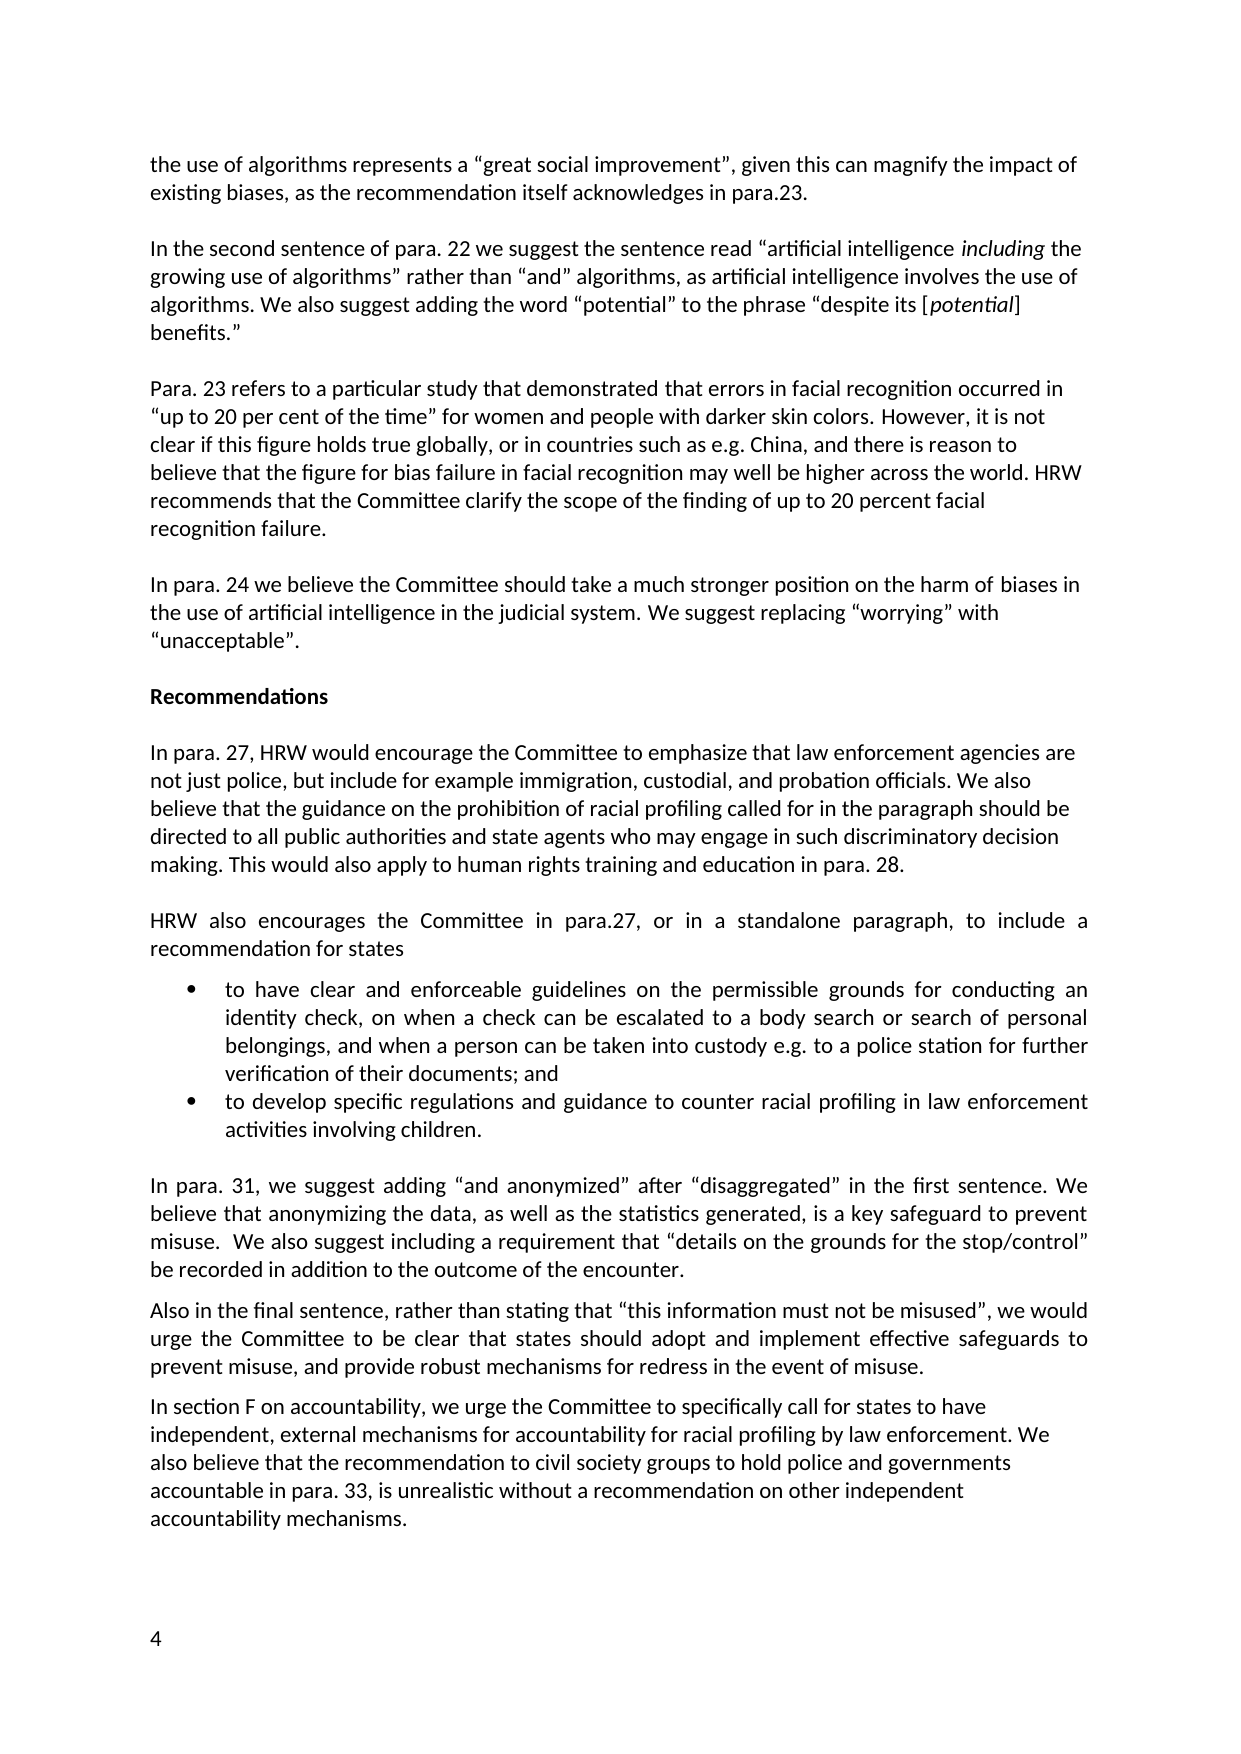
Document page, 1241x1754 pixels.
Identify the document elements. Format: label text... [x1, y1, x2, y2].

text In section F on accountability, we urge the Committee to specifically call for states to have independent, external mechanisms for accountability for racial profiling by law enforcement. We also believe that the recommendation to civil society groups to hold police and governments accountable in para. 33, is unrealistic without a recommendation on other independent accountability mechanisms. [150, 1392, 1090, 1532]
text Recommendations [150, 682, 1090, 710]
text In para. 27, HRW would encourage the Committee to emphasize that law enforcement agencies are not just police, but include for example immigration, custodial, and probation officials. We also believe that the guidance on the prohibition of racial profiling called for in the paragraph should be directed to all public authorities and state agents who may engage in such discriminatory decision making. This would also apply to human rights training and education in para. 28. [150, 738, 1090, 878]
text HRW also encourages the Committee in para.27, or in a standalone paragraph, to include a recommendation for states [150, 907, 1090, 963]
text Also in the final sentence, rather than stating that “this information must not be misused”, we would urge the Committee to be clear that states should adopt and implement effective safeguards to prevent misuse, and provide robust mechanisms for redress in the event of misuse. [150, 1296, 1090, 1380]
text In para. 31, we suggest adding “and anonymized” after “disaggregated” in the first sentence. We believe that anonymizing the data, as well as the statistics generated, is a key safeguard to prevent misuse. We also suggest including a requirement that “details on the grounds for the stop/control” be recorded in addition to the outcome of the encounter. [150, 1171, 1090, 1283]
list to develop specific regulations and guidance to counter racial profiling in law enforcement activities involving children. [187, 1087, 1090, 1143]
text In para. 24 we believe the Committee should take a much stronger position on the harm of biases in the use of artificial intelligence in the judicial system. We suggest replacing “worrying” with “unacceptable”. [150, 570, 1090, 654]
text We suggest considering deletion of the positive endorsement given to artificial intelligence in the phrase “Although artificial … social improvement”. It is highly disputed that artificial intelligence and the use of algorithms represents a “great social improvement”, given this can magnify the impact of existing biases, as the recommendation itself acknowledges in para.23. [150, 150, 1090, 206]
text In the second sentence of para. 22 we suggest the sentence read “artificial intelligence including the growing use of algorithms” rather than “and” algorithms, as artificial intelligence involves the use of algorithms. We also suggest adding the word “potential” to the phrase “despite its [potential] benefits.” [150, 234, 1090, 346]
list to have clear and enforceable guidelines on the permissible grounds for conducting an identity check, on when a check can be escalated to a body search or search of personal belongings, and when a person can be taken into custody e.g. to a police station for further verification of their documents; and [187, 975, 1090, 1087]
text Para. 23 refers to a particular study that demonstrated that errors in facial recognition occurred in “up to 20 per cent of the time” for women and people with darker skin colors. However, it is not clear if this figure holds true globally, or in countries such as e.g. China, and there is reason to believe that the figure for bias failure in facial recognition may well be higher across the world. HRW recommends that the Committee clarify the scope of the finding of up to 20 percent facial recognition failure. [150, 374, 1090, 542]
